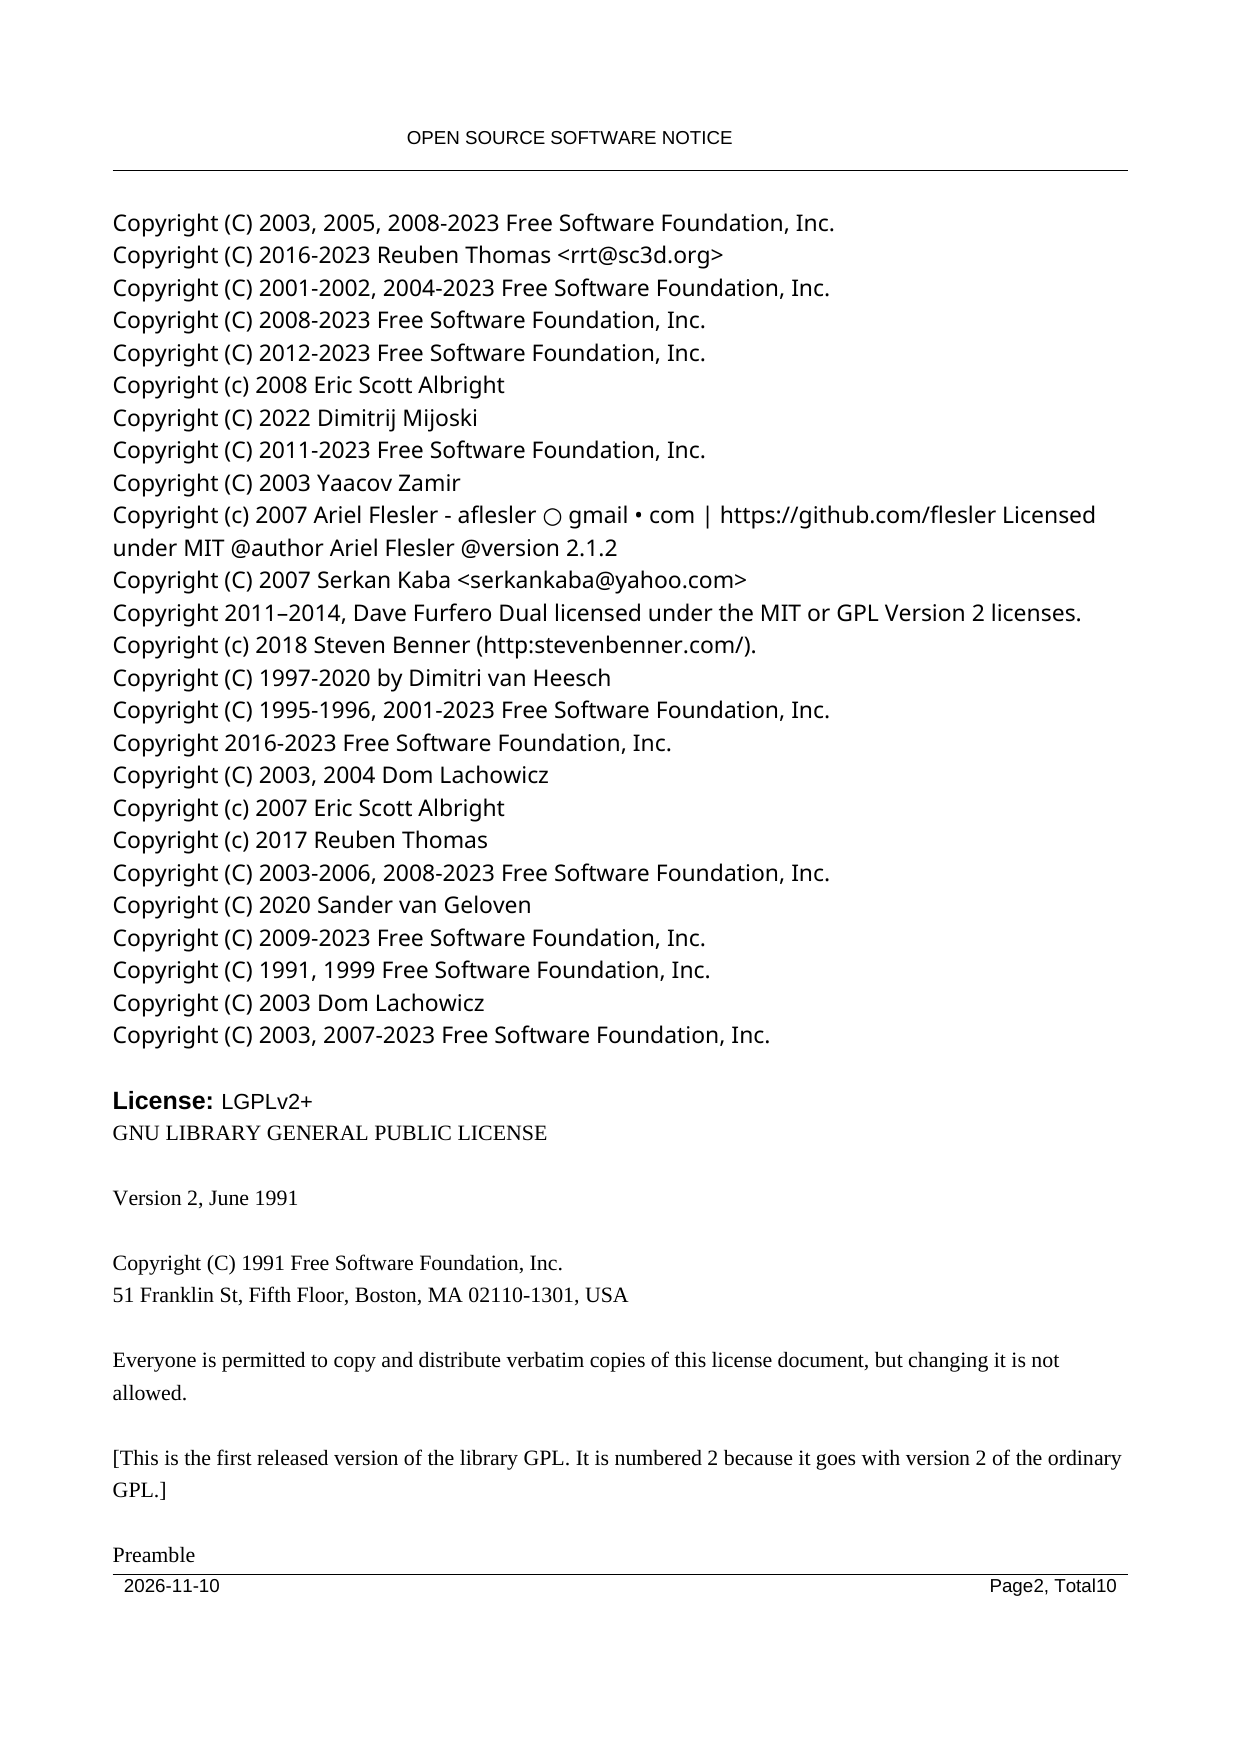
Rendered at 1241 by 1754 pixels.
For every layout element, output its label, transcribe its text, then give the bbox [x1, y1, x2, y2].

text License: LGPLv2+ [112, 1084, 1128, 1116]
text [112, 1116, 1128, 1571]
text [112, 206, 1128, 1084]
